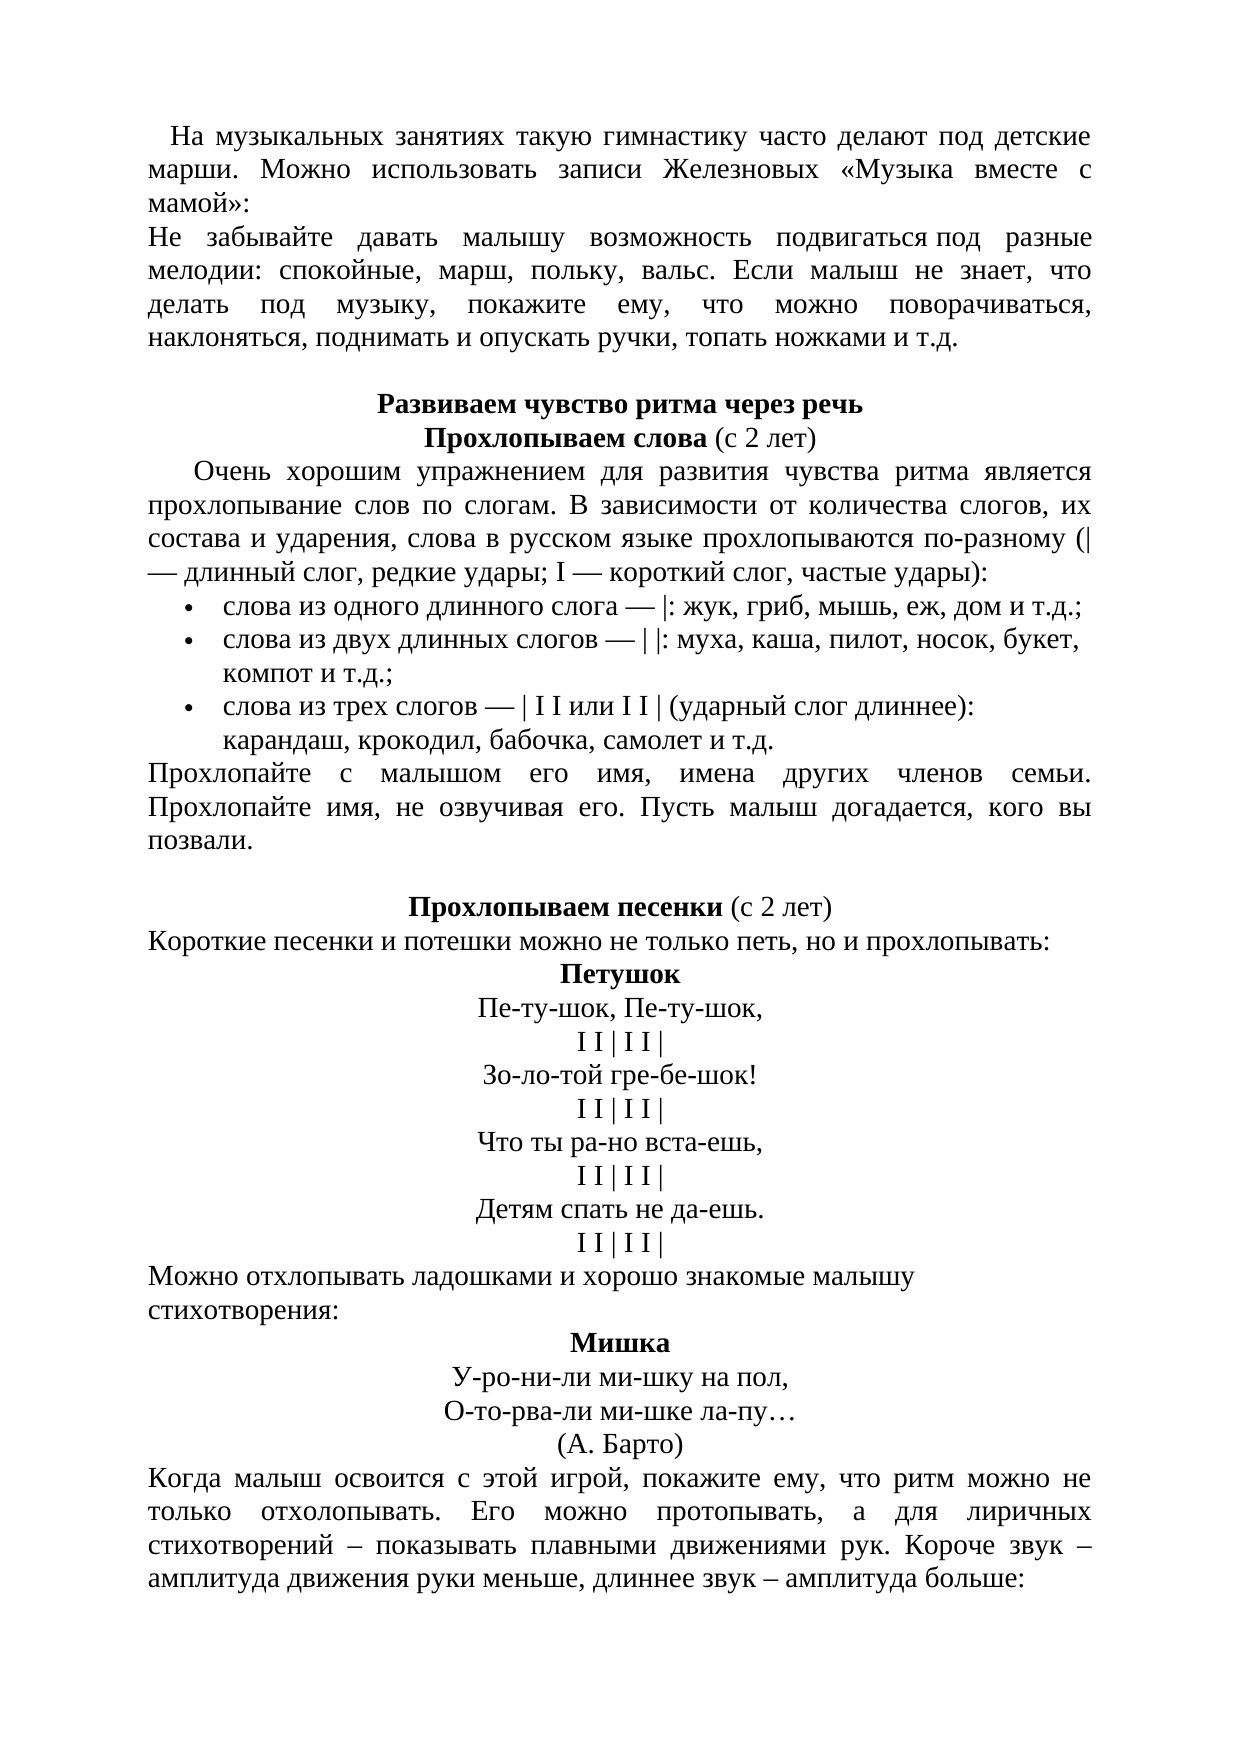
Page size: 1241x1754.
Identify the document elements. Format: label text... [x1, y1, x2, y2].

text Прохлопываем слова (с 2 лет) [148, 420, 1092, 453]
text Прохлопайте с малышом его имя, имена других членов семьи. Прохлопайте имя, не озвучивая его. Пусть малыш догадается, кого вы позвали. [148, 755, 1092, 856]
text Петушок Пе-ту-шок, Пе-ту-шок, I I | I I | Зо-ло-той гре-бе-шок! I I | I I | Что ты ра-но вста-ешь, I I | I I | Детям спать не да-ешь. I I | I I | [148, 957, 1092, 1258]
text Когда малыш освоится с этой игрой, покажите ему, что ритм можно не только отхолопывать. Его можно протопывать, а для лиричных стихотворений – показывать плавными движениями рук. Короче звук – амплитуда движения руки меньше, длиннее звук – амплитуда больше: [148, 1460, 1092, 1594]
text Прохлопываем песенки (с 2 лет) [148, 889, 1092, 923]
text Короткие песенки и потешки можно не только петь, но и прохлопывать: [148, 923, 1092, 957]
text На музыкальных занятиях такую гимнастику часто делают под детские марши. Можно использовать записи Железновых «Музыка вместе с мамой»: [148, 118, 1092, 219]
list слова из двух длинных слогов — | |: муха, каша, пилот, носок, букет, компот и т.д.; [185, 621, 1092, 688]
list слова из трех слогов — | I I или I I | (ударный слог длиннее): карандаш, крокодил, бабочка, самолет и т.д. [185, 688, 1092, 755]
text Не забывайте давать малышу возможность подвигаться под разные мелодии: спокойные, марш, польку, вальс. Если малыш не знает, что делать под музыку, покажите ему, что можно поворачиваться, наклоняться, поднимать и опускать ручки, топать ножками и т.д. [148, 219, 1092, 353]
list слова из одного длинного слога — |: жук, гриб, мышь, еж, дом и т.д.; [185, 588, 1092, 621]
text Мишка У-ро-ни-ли ми-шку на пол, О-то-рва-ли ми-шке ла-пу… (А. Барто) [148, 1326, 1092, 1460]
text Очень хорошим упражнением для развития чувства ритма является прохлопывание слов по слогам. В зависимости от количества слогов, их состава и ударения, слова в русском языке прохлопываются по-разному (| — длинный слог, редкие удары; I — короткий слог, частые удары): [148, 453, 1092, 588]
text Развиваем чувство ритма через речь [148, 386, 1092, 420]
text Можно отхлопывать ладошками и хорошо знакомые малышу стихотворения: [148, 1258, 1092, 1326]
